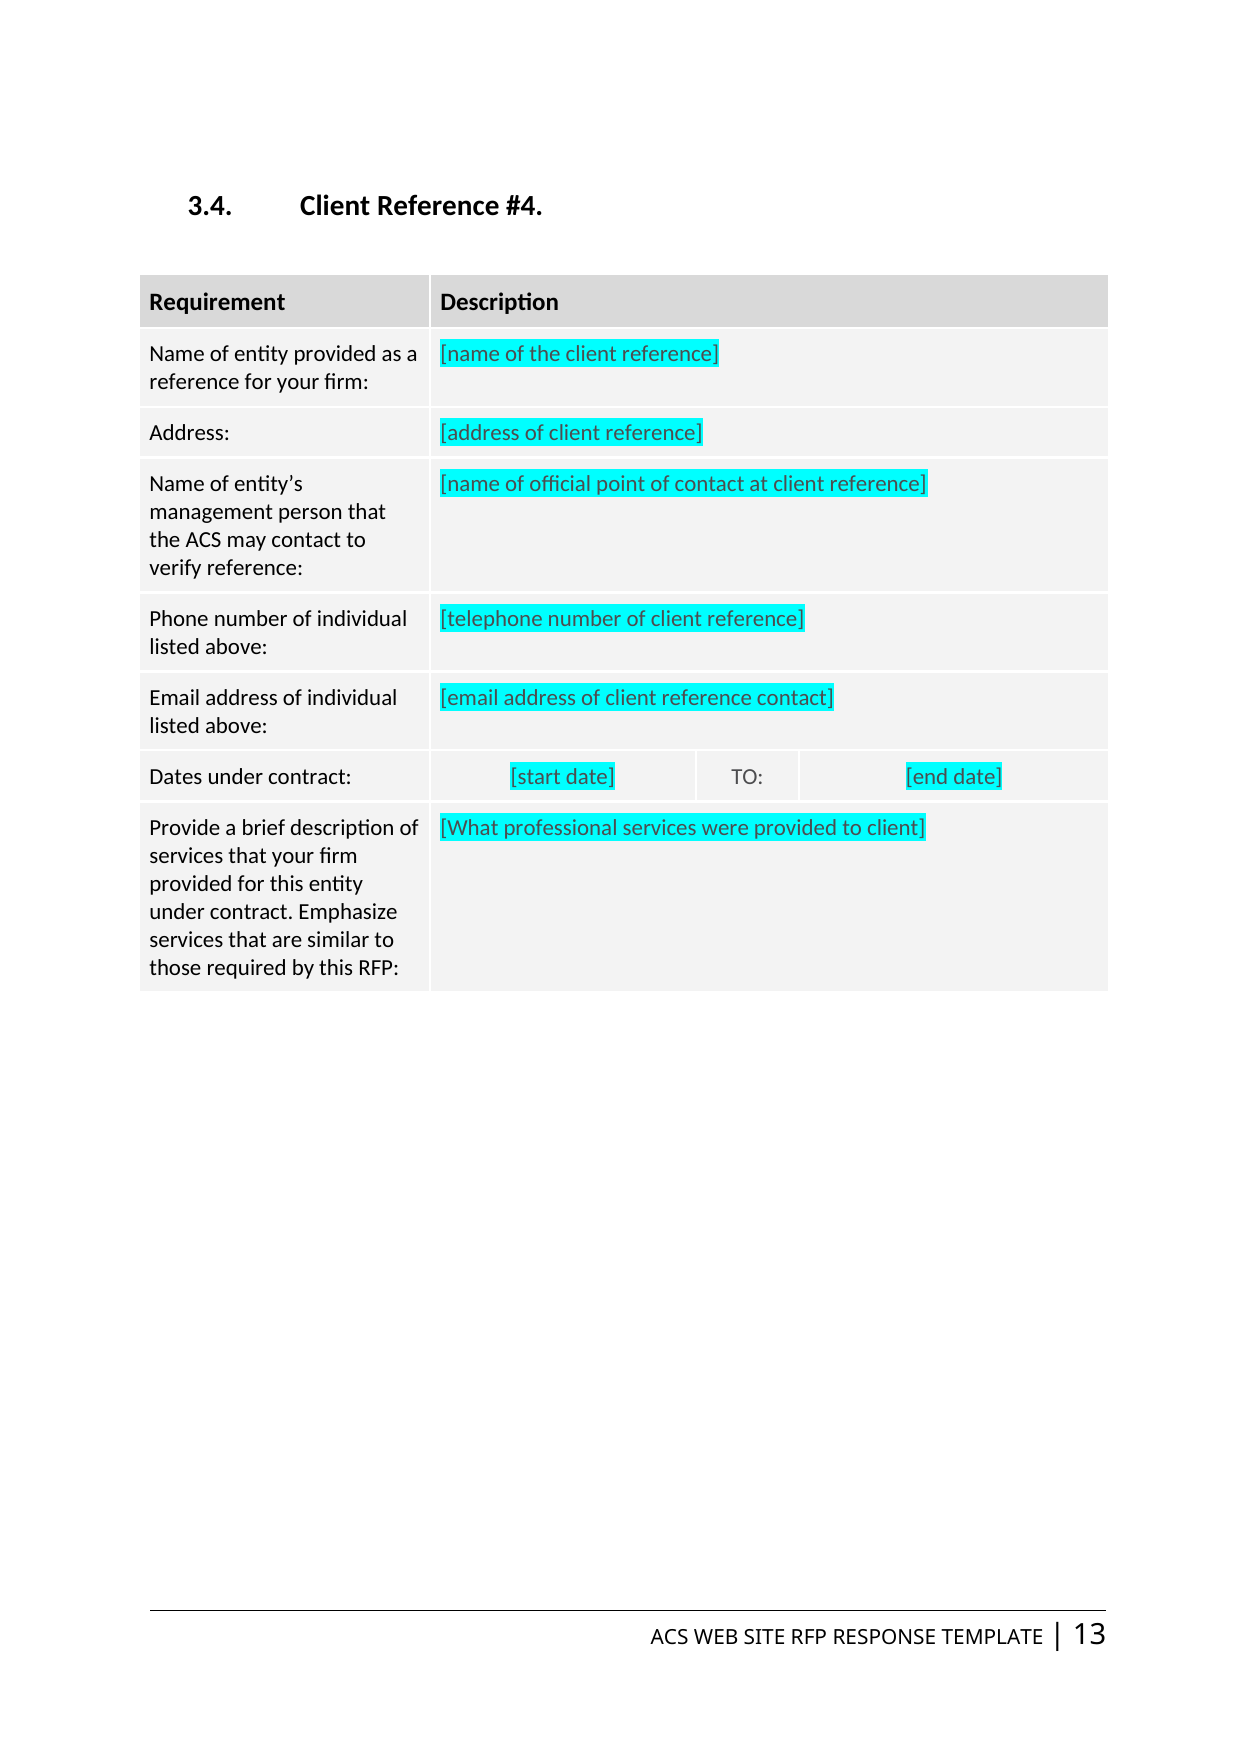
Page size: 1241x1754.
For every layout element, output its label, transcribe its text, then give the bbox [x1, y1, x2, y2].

table_cell [start date] [431, 751, 695, 800]
table_header Description [431, 275, 1108, 327]
table_cell [email address of client reference contact] [431, 673, 1108, 749]
table_cell [telephone number of client reference] [431, 594, 1108, 670]
table_header Requirement [140, 275, 429, 327]
table_cell [name of the client reference] [431, 329, 1108, 406]
table_cell [What professional services were provided to client] [431, 803, 1108, 991]
table_cell [end date] [800, 751, 1108, 800]
table_cell Address: [140, 408, 429, 456]
table_cell Dates under contract: [140, 751, 429, 800]
table_cell TO: [697, 751, 798, 800]
table_cell Name of entity provided as a reference for your firm: [140, 329, 429, 406]
text Client Reference #4. [187, 187, 1106, 223]
table_cell Phone number of individual listed above: [140, 594, 429, 670]
table_cell [address of client reference] [431, 408, 1108, 456]
table_cell [name of official point of contact at client reference] [431, 459, 1108, 591]
table_cell Email address of individual listed above: [140, 673, 429, 749]
table_cell Provide a brief description of services that your firm provided for this entity under contract. Emphasize services that are similar to those required by this RFP: [140, 803, 429, 991]
table_cell Name of entity’s management person that the ACS may contact to verify reference: [140, 459, 429, 591]
